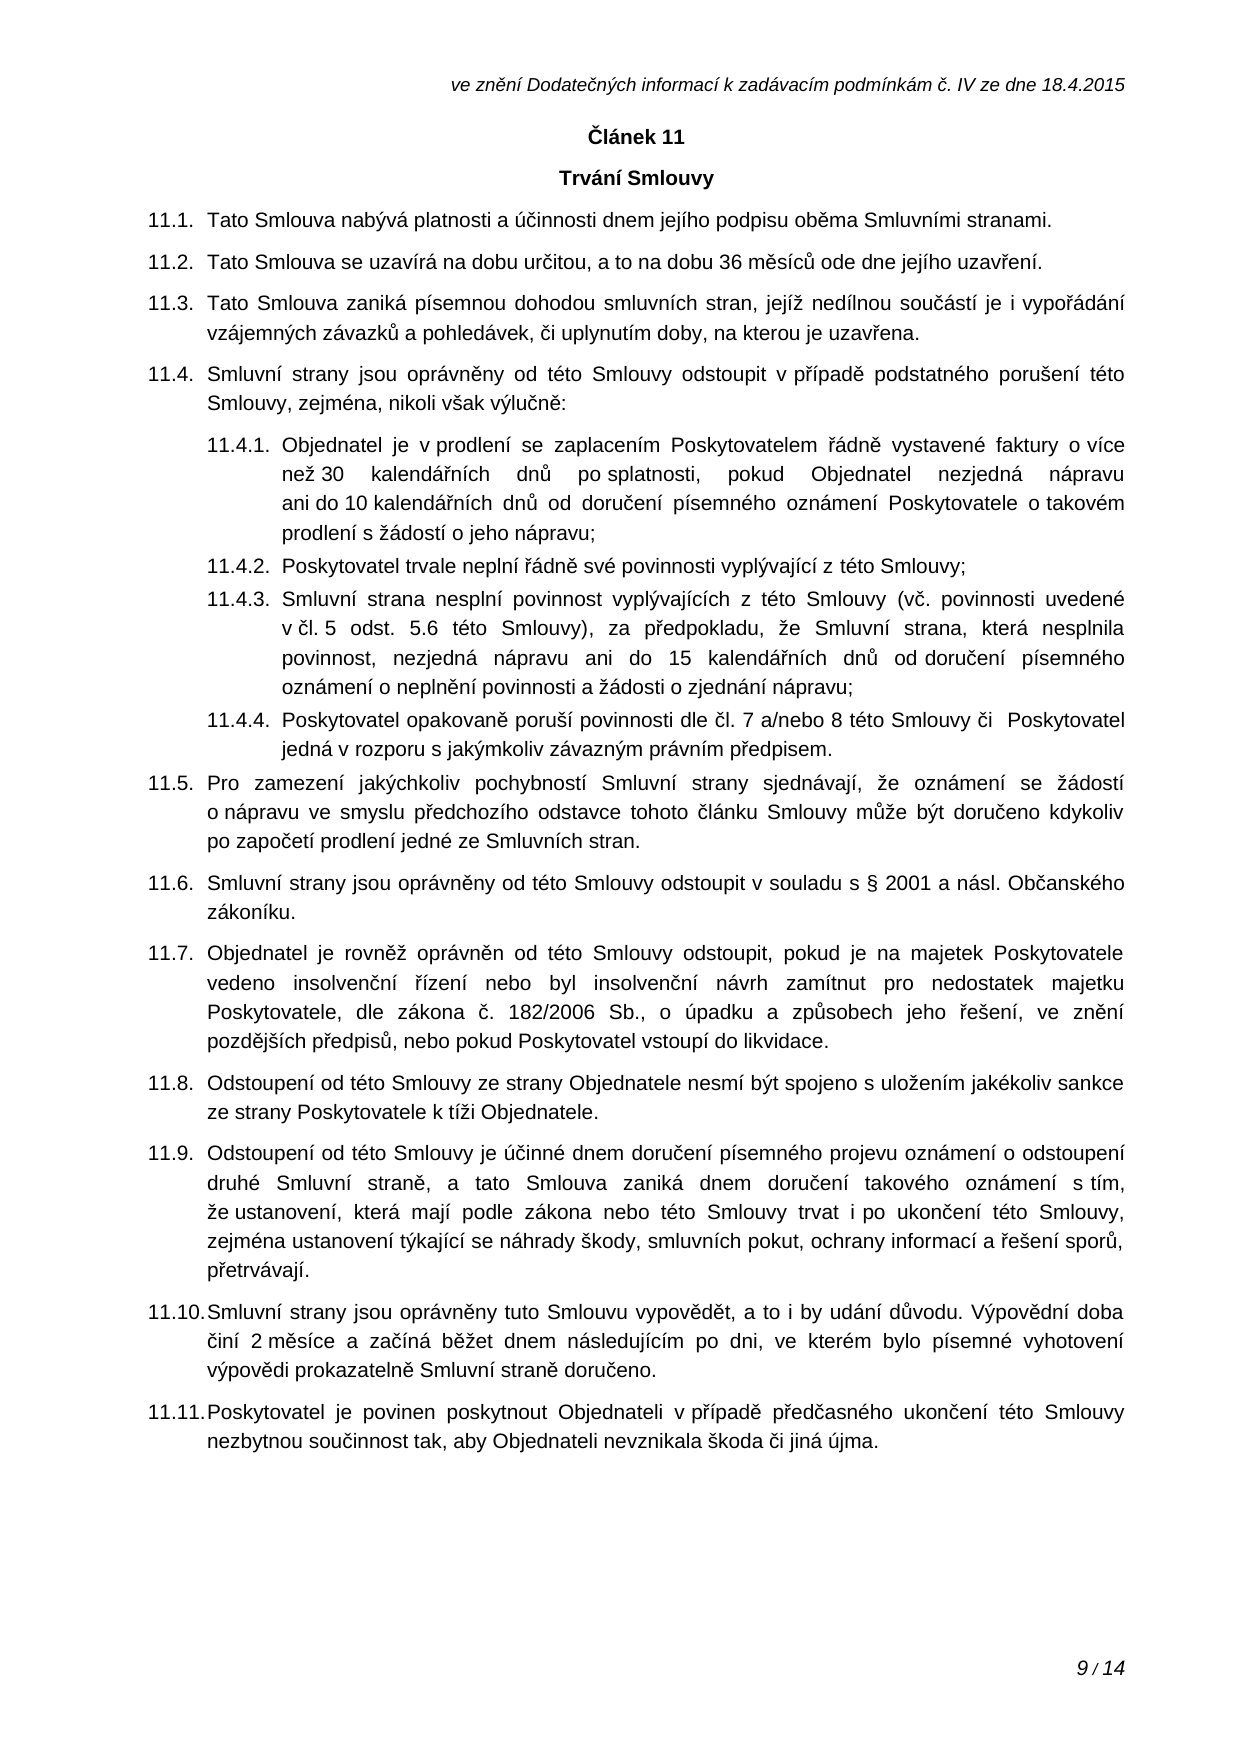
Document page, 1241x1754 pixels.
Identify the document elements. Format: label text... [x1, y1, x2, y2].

list Smluvní strany jsou oprávněny tuto Smlouvu vypovědět, a to i by udání důvodu. Výpovědní doba činí 2 měsíce a začíná běžet dnem následujícím po dni, ve kterém bylo písemné vyhotovení výpovědi prokazatelně Smluvní straně doručeno. [148, 1294, 1125, 1382]
list Smluvní strany jsou oprávněny od této Smlouvy odstoupit v případě podstatného porušení této Smlouvy, zejména, nikoli však výlučně: [148, 357, 1125, 415]
list Tato Smlouva se uzavírá na dobu určitou, a to na dobu 36 měsíců ode dne jejího uzavření. [148, 244, 1125, 273]
list Objednatel je rovněž oprávněn od této Smlouvy odstoupit, pokud je na majetek Poskytovatele vedeno insolvenční řízení nebo byl insolvenční návrh zamítnut pro nedostatek majetku Poskytovatele, dle zákona č. 182/2006 Sb., o úpadku a způsobech jeho řešení, ve znění pozdějších předpisů, nebo pokud Poskytovatel vstoupí do likvidace. [148, 936, 1125, 1053]
list Smluvní strana nesplní povinnost vyplývajících z této Smlouvy (vč. povinnosti uvedené v čl. 5 odst. 5.6 této Smlouvy), za předpokladu, že Smluvní strana, která nesplnila povinnost, nezjedná nápravu ani do 15 kalendářních dnů od doručení písemného oznámení o neplnění povinnosti a žádosti o zjednání nápravu; [207, 582, 1125, 698]
list Pro zamezení jakýchkoliv pochybností Smluvní strany sjednávají, že oznámení se žádostí o nápravu ve smyslu předchozího odstavce tohoto článku Smlouvy může být doručeno kdykoliv po započetí prodlení jedné ze Smluvních stran. [148, 765, 1125, 853]
list Poskytovatel trvale neplní řádně své povinnosti vyplývající z této Smlouvy; [207, 548, 1125, 578]
list Poskytovatel opakovaně poruší povinnosti dle čl. 7 a/nebo 8 této Smlouvy či Poskytovatel jedná v rozporu s jakýmkoliv závazným právním předpisem. [207, 703, 1125, 761]
list Smluvní strany jsou oprávněny od této Smlouvy odstoupit v souladu s § 2001 a násl. Občanského zákoníku. [148, 865, 1125, 923]
list Tato Smlouva nabývá platnosti a účinnosti dnem jejího podpisu oběma Smluvními stranami. [148, 203, 1125, 232]
text Článek 11 [148, 119, 1125, 148]
list Objednatel je v prodlení se zaplacením Poskytovatelem řádně vystavené faktury o více než 30 kalendářních dnů po splatnosti, pokud Objednatel nezjedná nápravu ani do 10 kalendářních dnů od doručení písemného oznámení Poskytovatele o takovém prodlení s žádostí o jeho nápravu; [207, 428, 1125, 544]
text Trvání Smlouvy [148, 161, 1125, 190]
list Poskytovatel je povinen poskytnout Objednateli v případě předčasného ukončení této Smlouvy nezbytnou součinnost tak, aby Objednateli nevznikala škoda či jiná újma. [148, 1394, 1125, 1453]
list Odstoupení od této Smlouvy ze strany Objednatele nesmí být spojeno s uložením jakékoliv sankce ze strany Poskytovatele k tíži Objednatele. [148, 1065, 1125, 1123]
list Odstoupení od této Smlouvy je účinné dnem doručení písemného projevu oznámení o odstoupení druhé Smluvní straně, a tato Smlouva zaniká dnem doručení takového oznámení s tím, že ustanovení, která mají podle zákona nebo této Smlouvy trvat i po ukončení této Smlouvy, zejména ustanovení týkající se náhrady škody, smluvních pokut, ochrany informací a řešení sporů, přetrvávají. [148, 1136, 1125, 1282]
list Tato Smlouva zaniká písemnou dohodou smluvních stran, jejíž nedílnou součástí je i vypořádání vzájemných závazků a pohledávek, či uplynutím doby, na kterou je uzavřena. [148, 286, 1125, 344]
